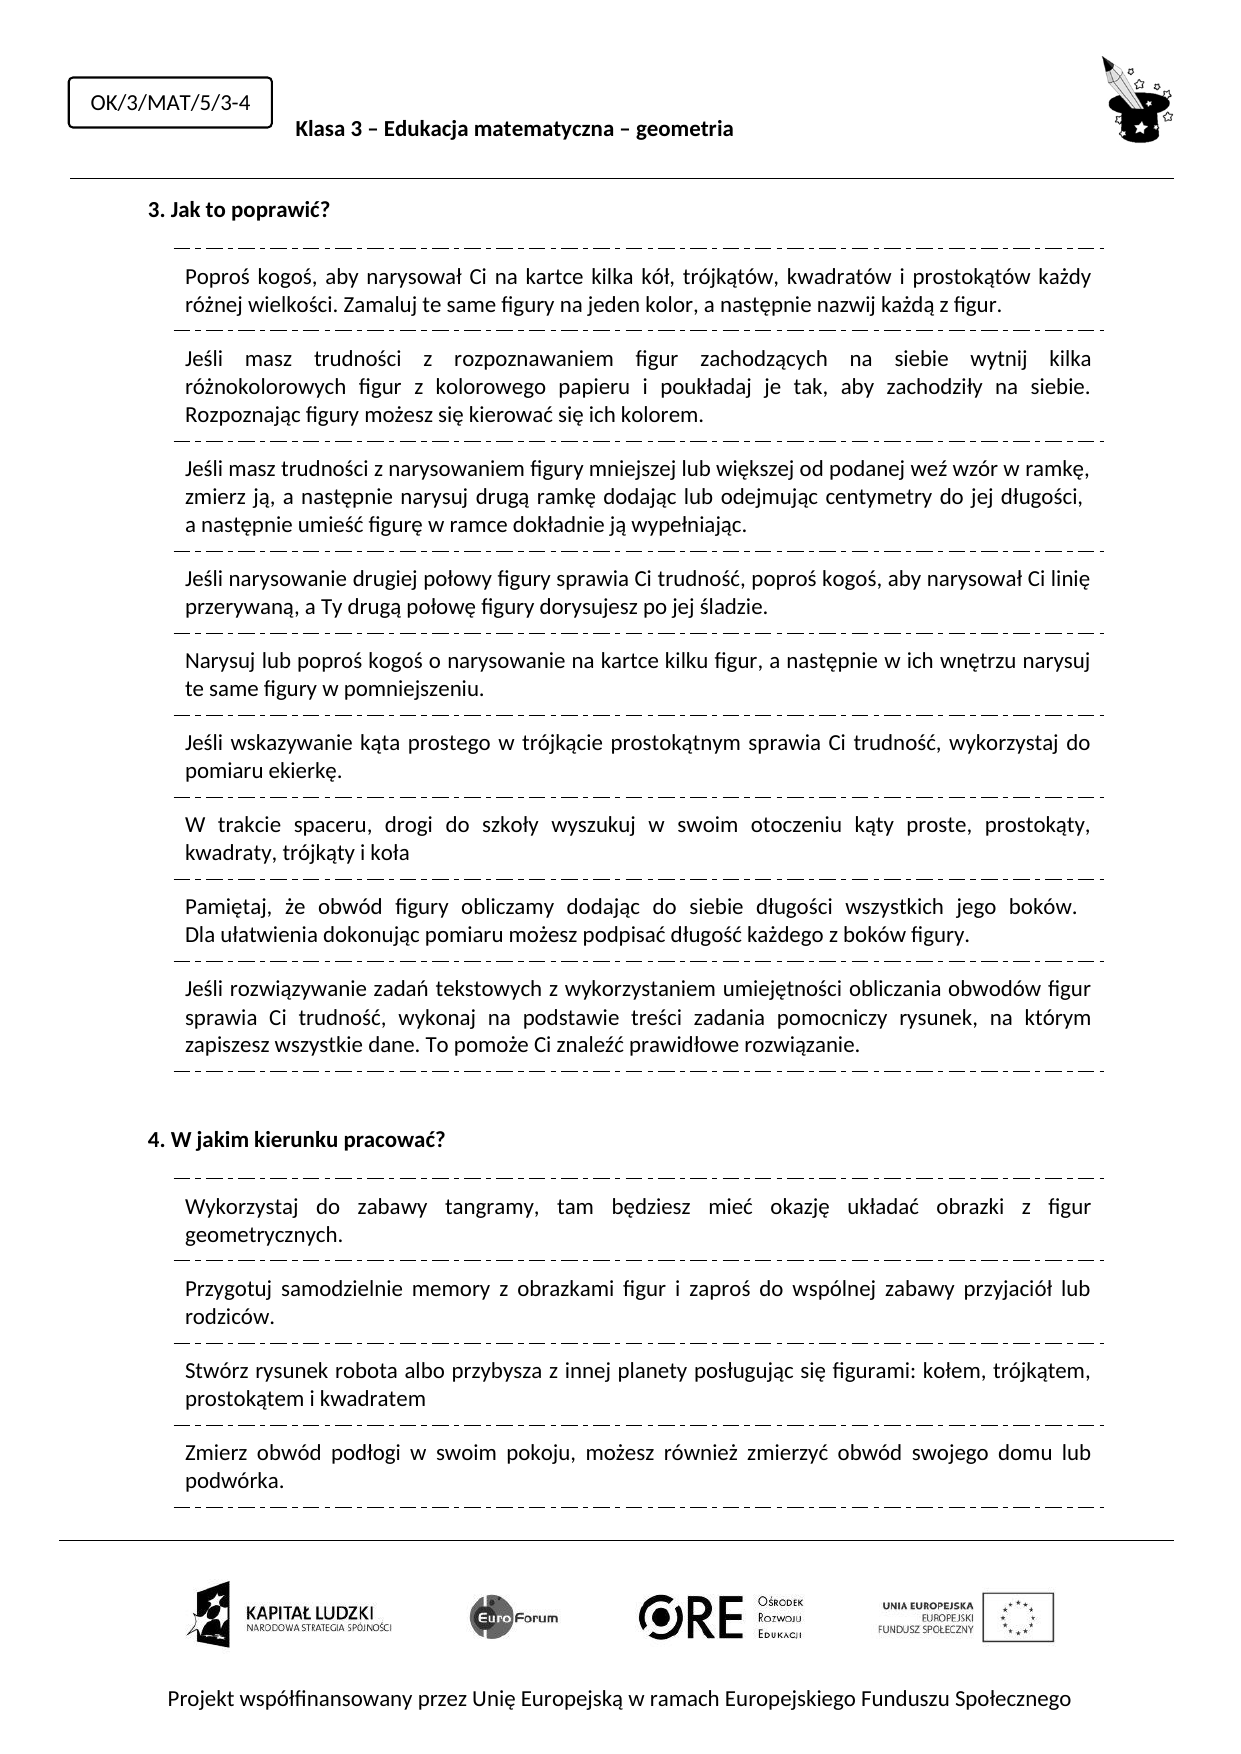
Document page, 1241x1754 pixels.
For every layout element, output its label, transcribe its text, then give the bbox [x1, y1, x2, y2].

table_cell Jeśli masz trudności z narysowaniem figury mniejszej lub większej od podanej weź wzór w ramkę, zmierz ją, a następnie narysuj drugą ramkę dodając lub odejmując centymetry do jej długości, a następnie umieść figurę w ramce dokładnie ją wypełniając. [174, 441, 1104, 551]
table_cell Jeśli narysowanie drugiej połowy figury sprawia Ci trudność, poproś kogoś, aby narysował Ci linię przerywaną, a Ty drugą połowę figury dorysujesz po jej śladzie. [174, 551, 1104, 633]
table_cell Jeśli rozwiązywanie zadań tekstowych z wykorzystaniem umiejętności obliczania obwodów figur sprawia Ci trudność, wykonaj na podstawie treści zadania pomocniczy rysunek, na którym zapiszesz wszystkie dane. To pomoże Ci znaleźć prawidłowe rozwiązanie. [174, 961, 1104, 1071]
table_cell Jeśli wskazywanie kąta prostego w trójkącie prostokątnym sprawia Ci trudność, wykorzystaj do pomiaru ekierkę. [174, 715, 1104, 797]
picture [1090, 53, 1183, 145]
table_header Poproś kogoś, aby narysował Ci na kartce kilka kół, trójkątów, kwadratów i prostokątów każdy różnej wielkości. Zamaluj te same figury na jeden kolor, a następnie nazwij każdą z figur. [174, 248, 1104, 330]
table_cell Pamiętaj, że obwód figury obliczamy dodając do siebie długości wszystkich jego boków. Dla ułatwienia dokonując pomiaru możesz podpisać długość każdego z boków figury. [174, 879, 1104, 961]
table_cell W trakcie spaceru, drogi do szkoły wyszukuj w swoim otoczeniu kąty proste, prostokąty, kwadraty, trójkąty i koła [174, 797, 1104, 879]
table_header Wykorzystaj do zabawy tangramy, tam będziesz mieć okazję układać obrazki z figur geometrycznych. [174, 1178, 1104, 1260]
table_cell Stwórz rysunek robota albo przybysza z innej planety posługując się figurami: kołem, trójkątem, prostokątem i kwadratem [174, 1343, 1104, 1424]
table_cell Przygotuj samodzielnie memory z obrazkami figur i zaproś do wspólnej zabawy przyjaciół lub rodziców. [174, 1260, 1104, 1342]
text 4. W jakim kierunku pracować? [148, 1125, 1093, 1153]
picture [148, 1564, 1092, 1664]
table_cell Narysuj lub poproś kogoś o narysowanie na kartce kilku figur, a następnie w ich wnętrzu narysuj te same figury w pomniejszeniu. [174, 633, 1104, 715]
text 3. Jak to poprawić? [148, 195, 1093, 223]
table_cell Jeśli masz trudności z rozpoznawaniem figur zachodzących na siebie wytnij kilka różnokolorowych figur z kolorowego papieru i poukładaj je tak, aby zachodziły na siebie. Rozpoznając figury możesz się kierować się ich kolorem. [174, 330, 1104, 441]
table_cell Zmierz obwód podłogi w swoim pokoju, możesz również zmierzyć obwód swojego domu lub podwórka. [174, 1425, 1104, 1507]
